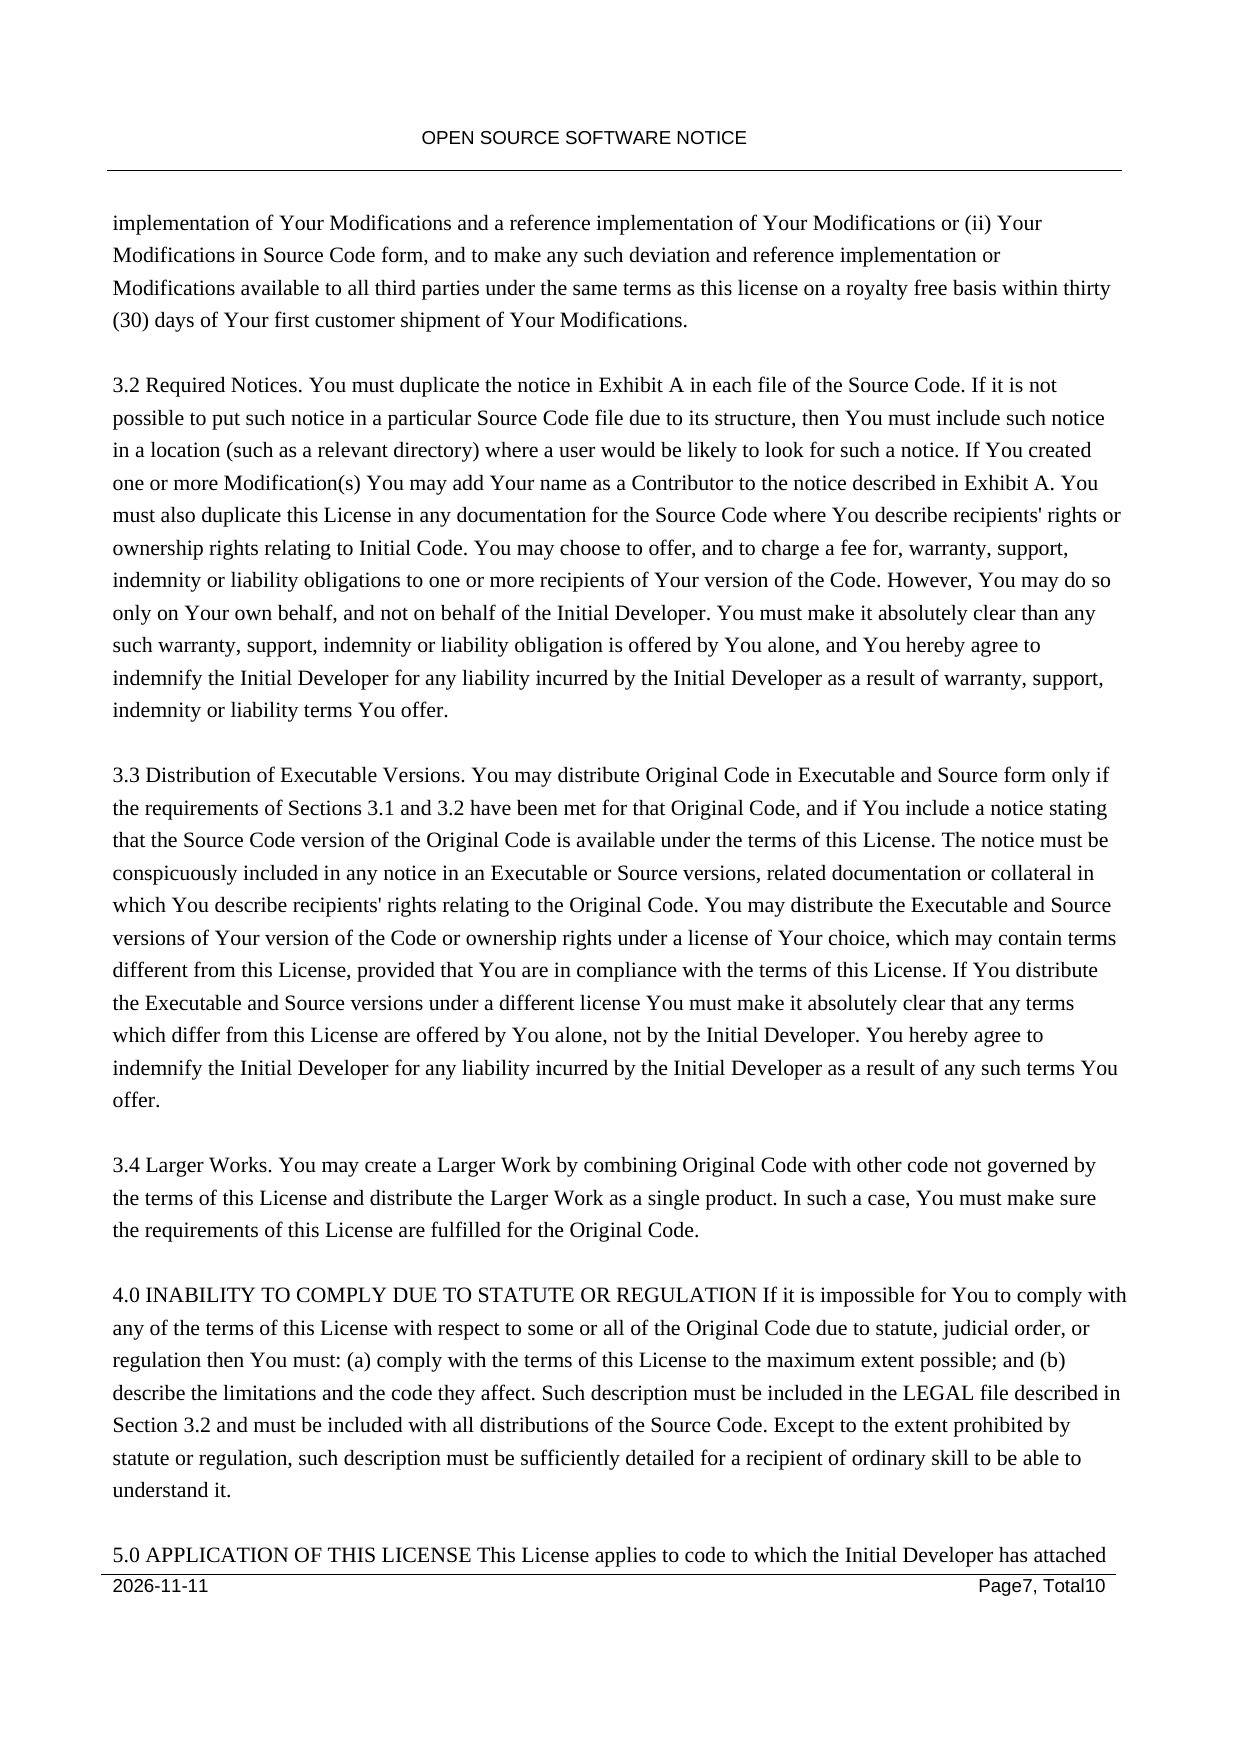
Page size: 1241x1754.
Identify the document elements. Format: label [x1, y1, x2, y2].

text [112, 206, 1128, 1571]
